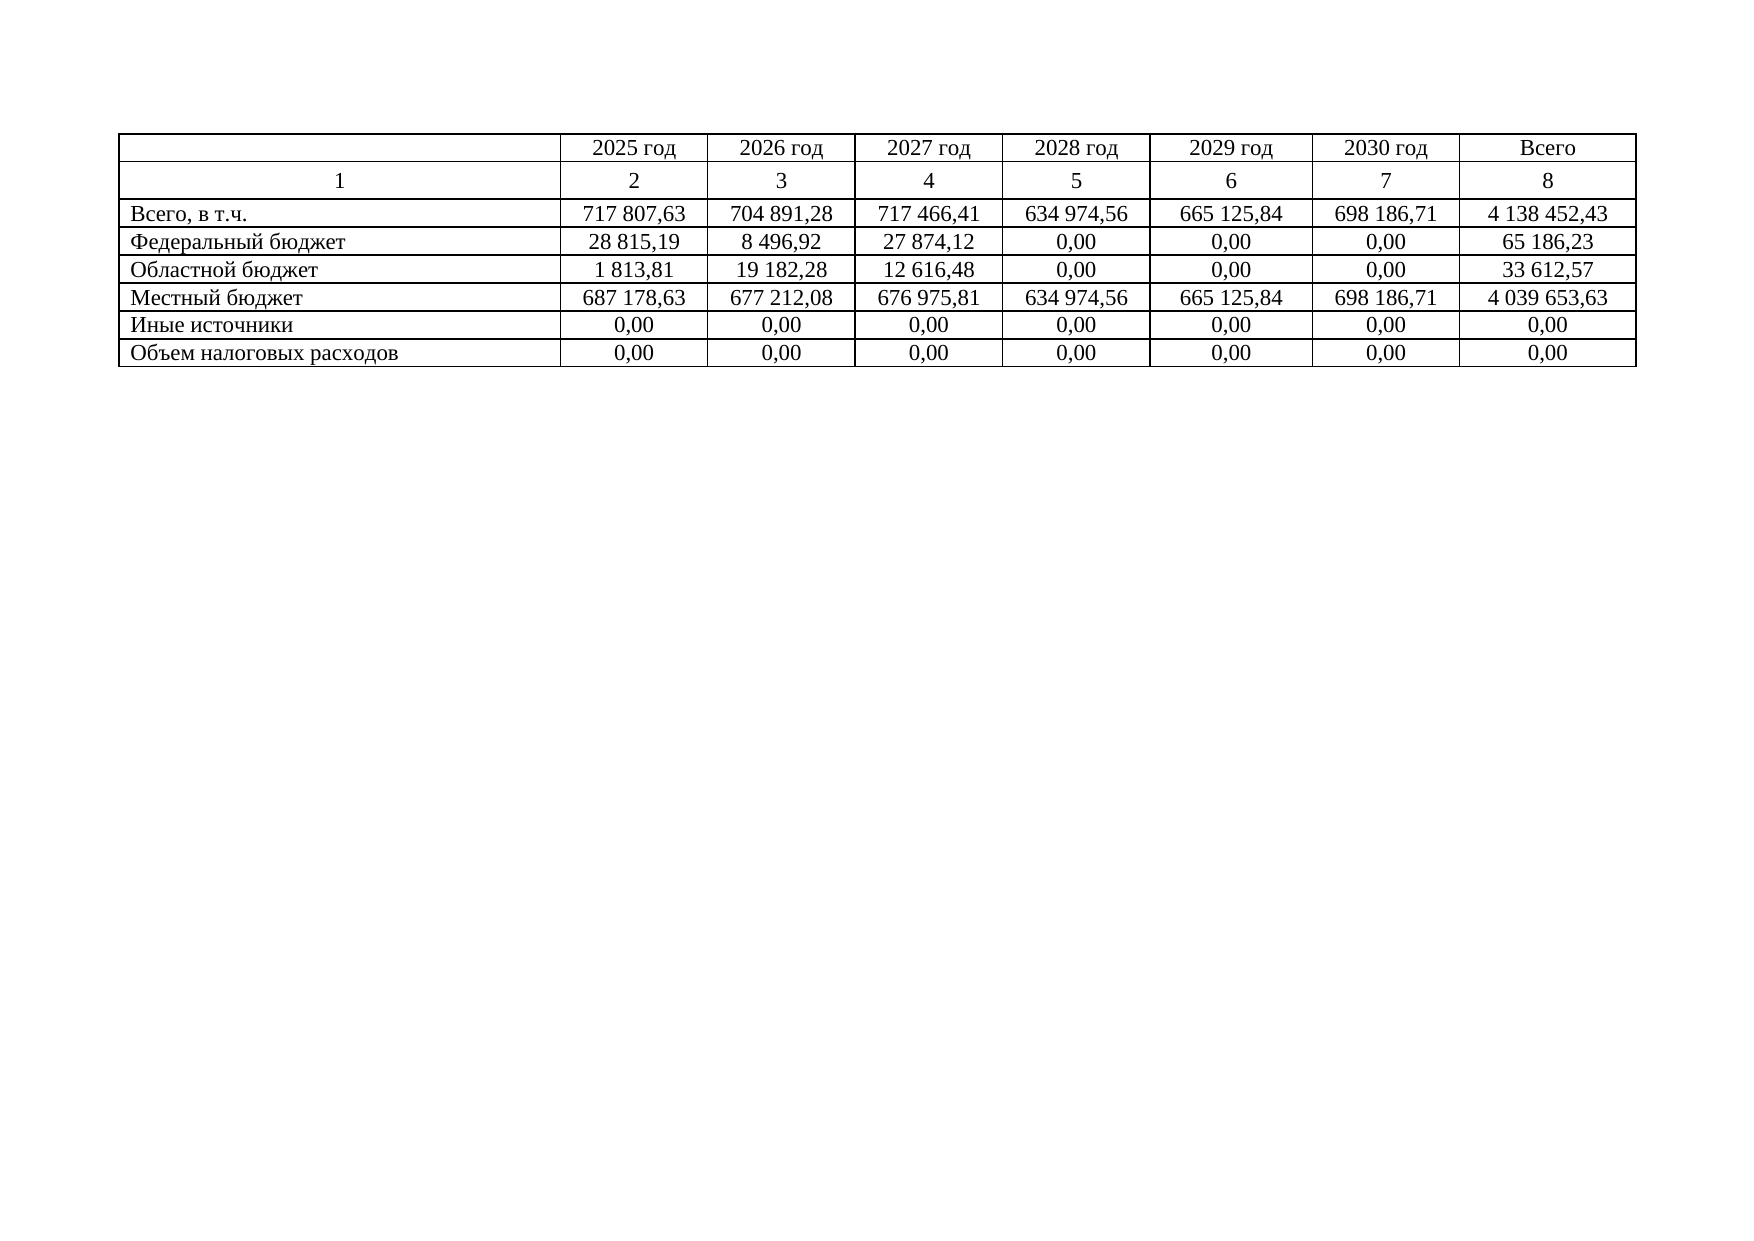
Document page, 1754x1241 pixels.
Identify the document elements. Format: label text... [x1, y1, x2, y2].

table_cell 8 496,92 [708, 228, 854, 254]
table_cell 2027 год [856, 135, 1002, 161]
table_cell 717 466,41 [856, 200, 1002, 226]
table_cell 677 212,08 [708, 284, 854, 310]
table_cell 687 178,63 [561, 284, 707, 310]
table_cell 2 [561, 162, 707, 198]
table_cell 0,00 [561, 312, 707, 338]
table_cell Местный бюджет [120, 284, 560, 310]
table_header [120, 135, 560, 161]
table_cell 2029 год [1151, 135, 1312, 161]
table_cell 0,00 [1151, 228, 1312, 254]
table_cell 704 891,28 [708, 200, 854, 226]
table_cell 0,00 [1313, 312, 1459, 338]
table_cell 7 [1313, 162, 1459, 198]
table_cell 634 974,56 [1003, 284, 1149, 310]
table_cell 1 [120, 162, 560, 198]
table_cell 698 186,71 [1313, 284, 1459, 310]
table_cell 6 [1151, 162, 1312, 198]
table_cell 12 616,48 [856, 256, 1002, 282]
table_cell 0,00 [1003, 228, 1149, 254]
table_cell 28 815,19 [561, 228, 707, 254]
table_cell 2028 год [1003, 135, 1149, 161]
table_cell 676 975,81 [856, 284, 1002, 310]
table_cell 665 125,84 [1151, 200, 1312, 226]
table_cell 0,00 [1151, 312, 1312, 338]
table_cell 698 186,71 [1313, 200, 1459, 226]
table_cell 0,00 [561, 340, 707, 366]
table_cell 665 125,84 [1151, 284, 1312, 310]
table_cell 4 [856, 162, 1002, 198]
table_cell 0,00 [1151, 256, 1312, 282]
table_cell Объем налоговых расходов [120, 340, 560, 366]
table_cell 0,00 [856, 312, 1002, 338]
table_cell Всего [1460, 135, 1635, 161]
table_cell 0,00 [1460, 340, 1635, 366]
table_cell 0,00 [1003, 256, 1149, 282]
table_cell 0,00 [1313, 340, 1459, 366]
table_cell 0,00 [1003, 312, 1149, 338]
table_cell 0,00 [708, 340, 854, 366]
table_cell 3 [708, 162, 854, 198]
table_cell Всего, в т.ч. [120, 200, 560, 226]
table_cell 2025 год [561, 135, 707, 161]
table_cell 4 138 452,43 [1460, 200, 1635, 226]
table_cell 27 874,12 [856, 228, 1002, 254]
table_cell 19 182,28 [708, 256, 854, 282]
table_cell 2026 год [708, 135, 854, 161]
table_cell 0,00 [1003, 340, 1149, 366]
table_cell 1 813,81 [561, 256, 707, 282]
table_cell 5 [1003, 162, 1149, 198]
table_cell Федеральный бюджет [120, 228, 560, 254]
table_cell 0,00 [1313, 256, 1459, 282]
table_cell Иные источники [120, 312, 560, 338]
table_cell 0,00 [708, 312, 854, 338]
table_cell 634 974,56 [1003, 200, 1149, 226]
table_cell 65 186,23 [1460, 228, 1635, 254]
table_cell 0,00 [1151, 340, 1312, 366]
table_cell 717 807,63 [561, 200, 707, 226]
table_cell 33 612,57 [1460, 256, 1635, 282]
table_cell 4 039 653,63 [1460, 284, 1635, 310]
table_cell 8 [1460, 162, 1635, 198]
table_cell Областной бюджет [120, 256, 560, 282]
table_cell 2030 год [1313, 135, 1459, 161]
table_cell 0,00 [1460, 312, 1635, 338]
table_cell 0,00 [1313, 228, 1459, 254]
table_cell 0,00 [856, 340, 1002, 366]
